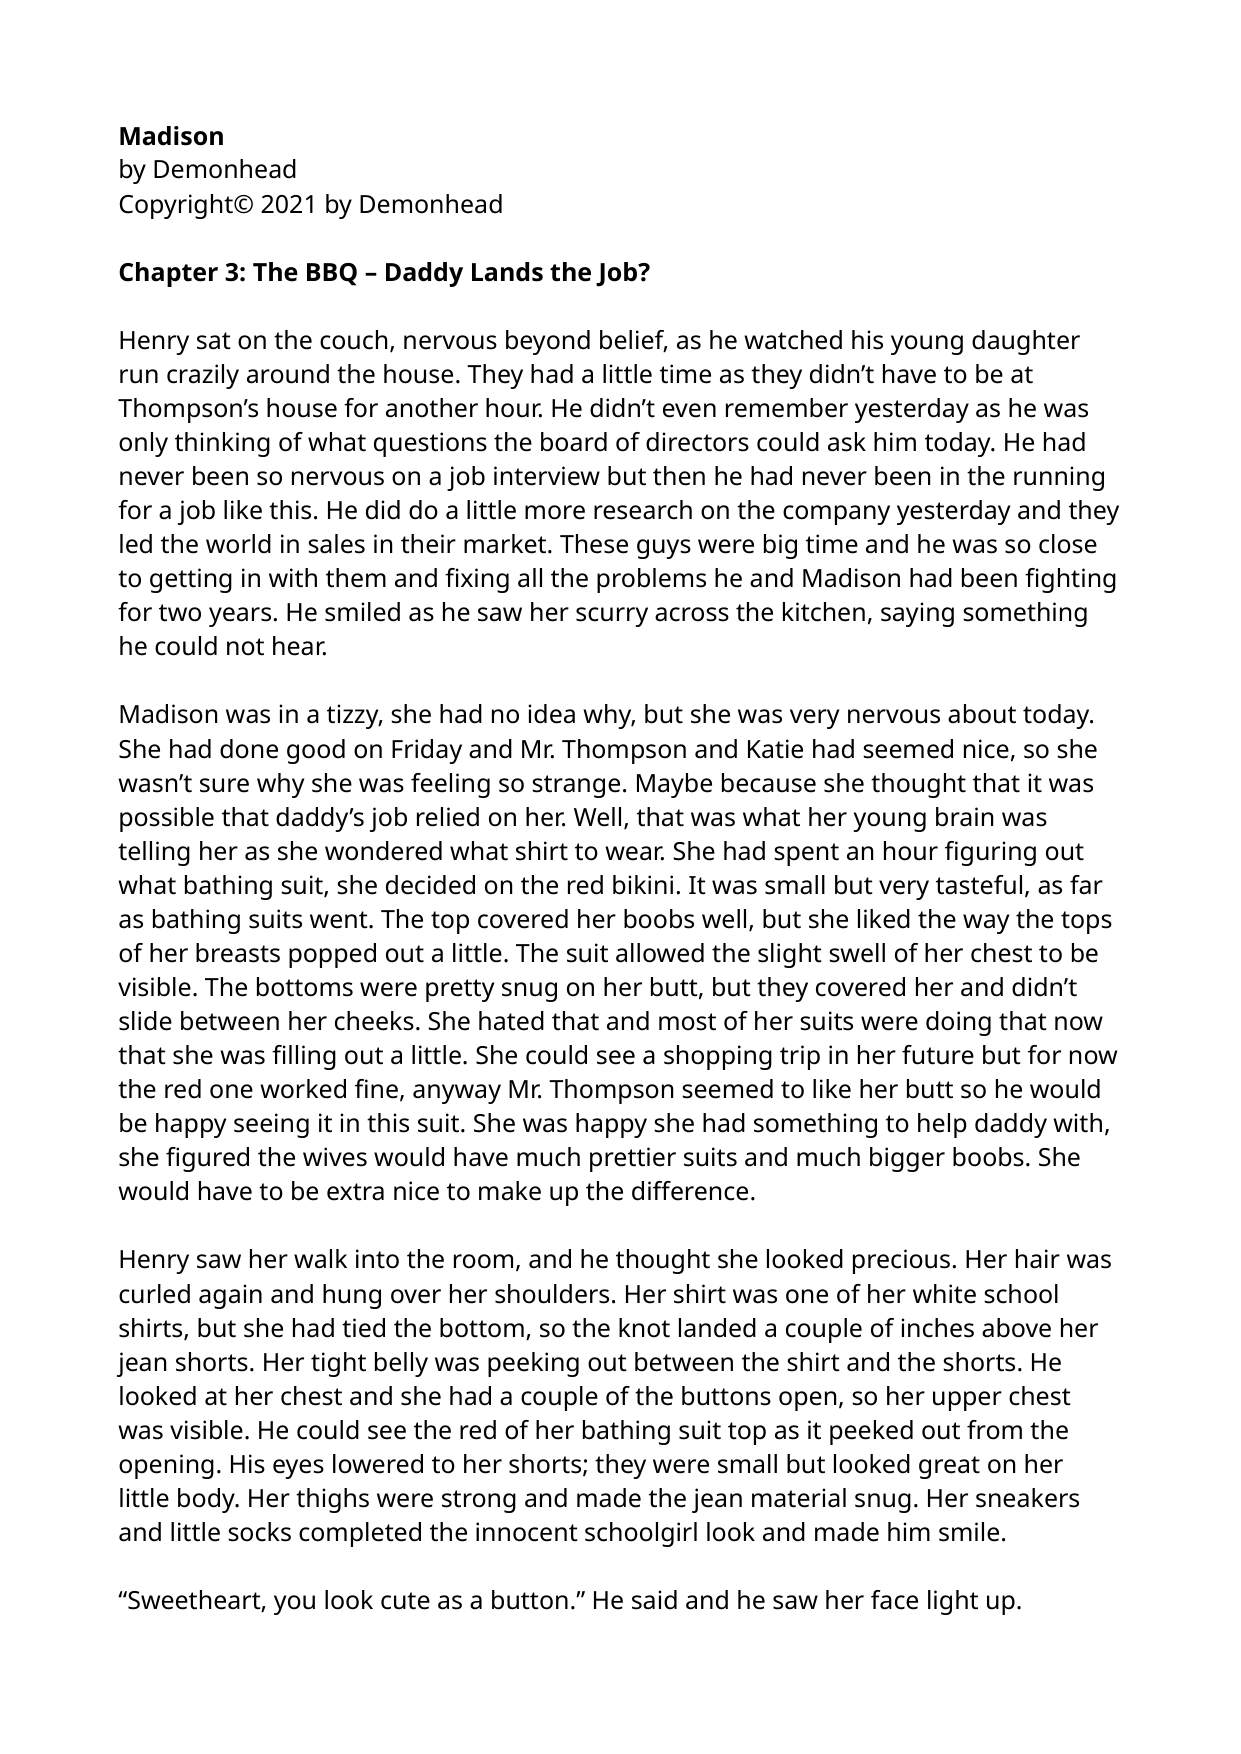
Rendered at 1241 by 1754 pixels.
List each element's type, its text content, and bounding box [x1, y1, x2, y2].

text Madison was in a tizzy, she had no idea why, but she was very nervous about today. She had done good on Friday and Mr. Thompson and Katie had seemed nice, so she wasn’t sure why she was feeling so strange. Maybe because she thought that it was possible that daddy’s job relied on her. Well, that was what her young brain was telling her as she wondered what shirt to wear. She had spent an hour figuring out what bathing suit, she decided on the red bikini. It was small but very tasteful, as far as bathing suits went. The top covered her boobs well, but she liked the way the tops of her breasts popped out a little. The suit allowed the slight swell of her chest to be visible. The bottoms were pretty snug on her butt, but they covered her and didn’t slide between her cheeks. She hated that and most of her suits were doing that now that she was filling out a little. She could see a shopping trip in her future but for now the red one worked fine, anyway Mr. Thompson seemed to like her butt so he would be happy seeing it in this suit. She was happy she had something to help daddy with, she figured the wives would have much prettier suits and much bigger boobs. She would have to be extra nice to make up the difference. [118, 697, 1122, 1208]
text Chapter 3: The BBQ – Daddy Lands the Job? [118, 254, 1122, 288]
text “Sweetheart, you look cute as a button.” He said and he saw her face light up. [118, 1583, 1122, 1617]
text Copyright© 2021 by Demonhead [118, 186, 1122, 220]
text Madison [118, 118, 1122, 152]
text Henry sat on the couch, nervous beyond belief, as he watched his young daughter run crazily around the house. They had a little time as they didn’t have to be at Thompson’s house for another hour. He didn’t even remember yesterday as he was only thinking of what questions the board of directors could ask him today. He had never been so nervous on a job interview but then he had never been in the running for a job like this. He did do a little more research on the company yesterday and they led the world in sales in their market. These guys were big time and he was so close to getting in with them and fixing all the problems he and Madison had been fighting for two years. He smiled as he saw her scurry across the kitchen, saying something he could not hear. [118, 322, 1122, 663]
text Henry saw her walk into the room, and he thought she looked precious. Her hair was curled again and hung over her shoulders. Her shirt was one of her white school shirts, but she had tied the bottom, so the knot landed a couple of inches above her jean shorts. Her tight belly was peeking out between the shirt and the shorts. He looked at her chest and she had a couple of the buttons open, so her upper chest was visible. He could see the red of her bathing suit top as it peeked out from the opening. His eyes lowered to her shorts; they were small but looked great on her little body. Her thighs were strong and made the jean material snug. Her sneakers and little socks completed the innocent schoolgirl look and made him smile. [118, 1242, 1122, 1549]
text by Demonhead [118, 152, 1122, 186]
